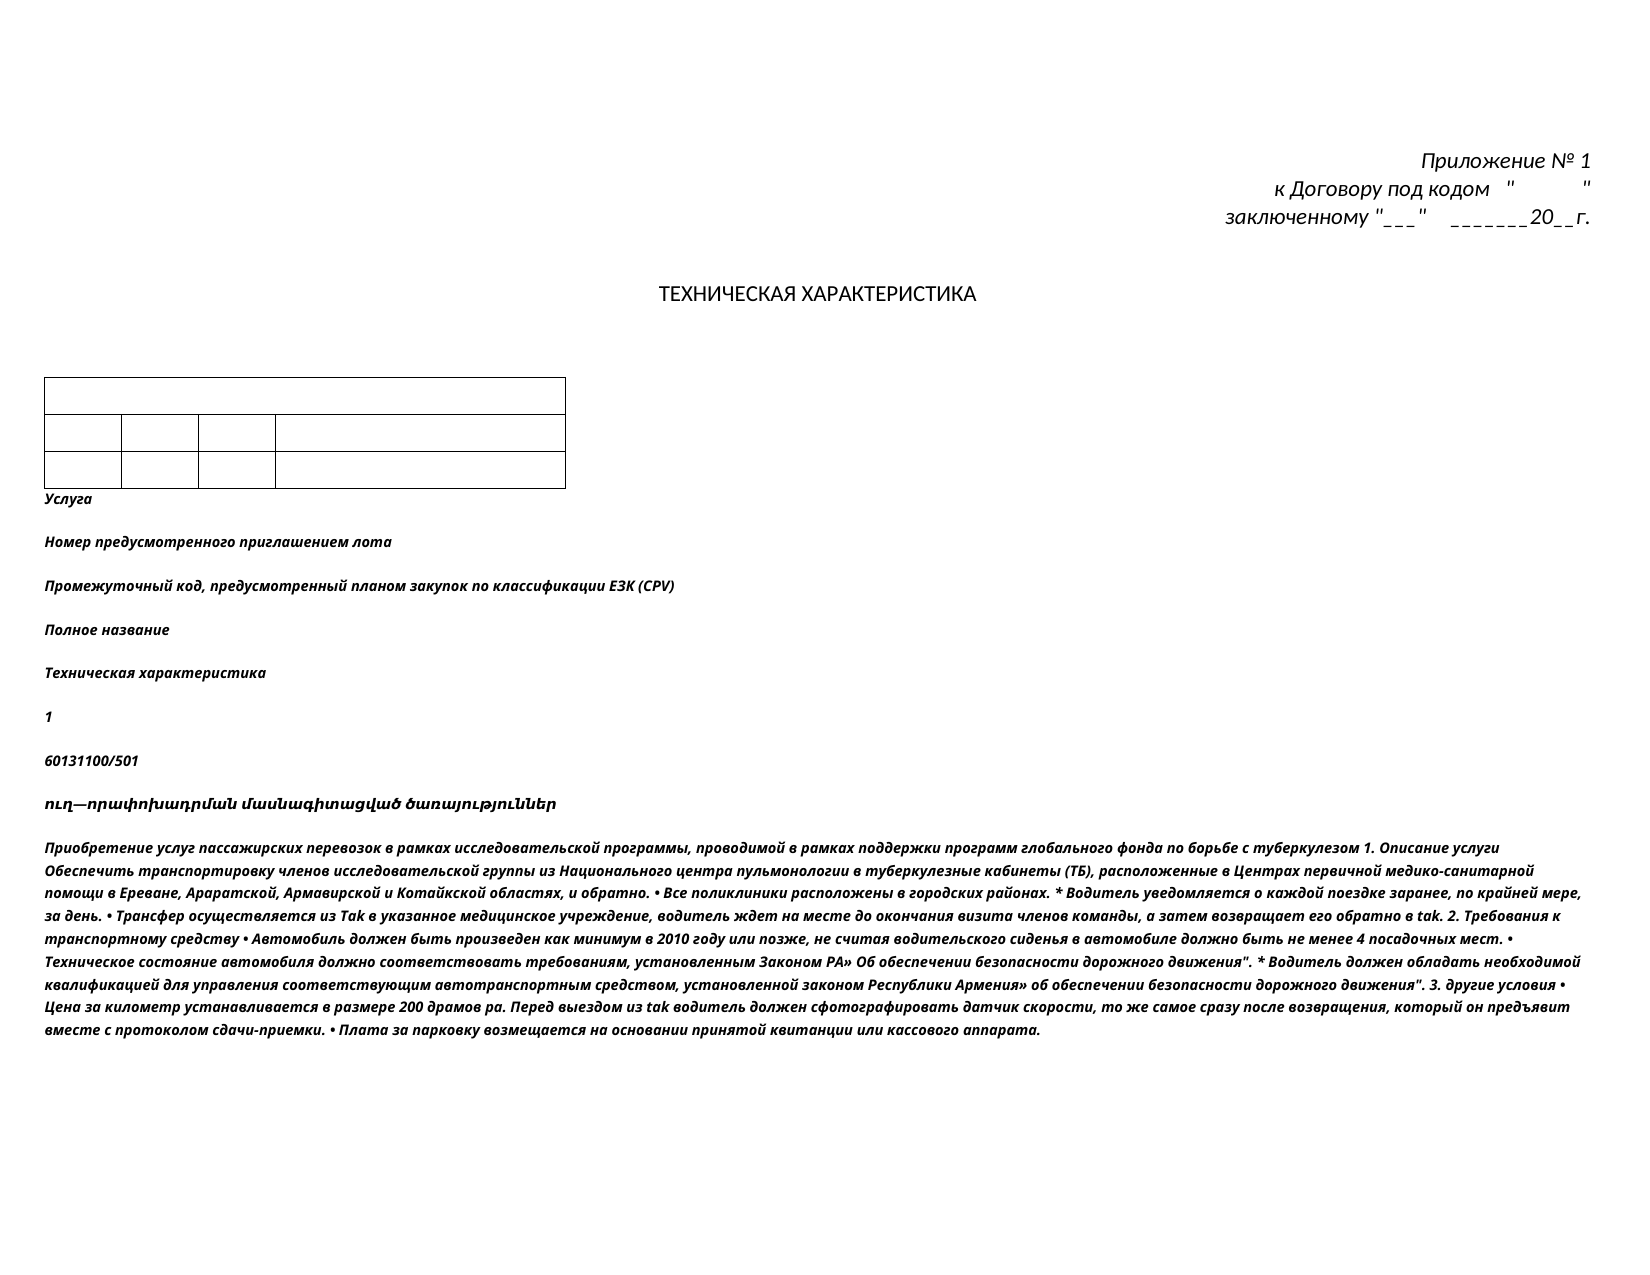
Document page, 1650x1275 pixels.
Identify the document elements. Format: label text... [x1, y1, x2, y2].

text ТЕХНИЧЕСКАЯ ХАРАКТЕРИСТИКА [44, 279, 1591, 307]
text к Договору под кодом " " заключенному "___" _______20__г. [44, 174, 1591, 230]
text Приложение № 1 [44, 146, 1591, 174]
